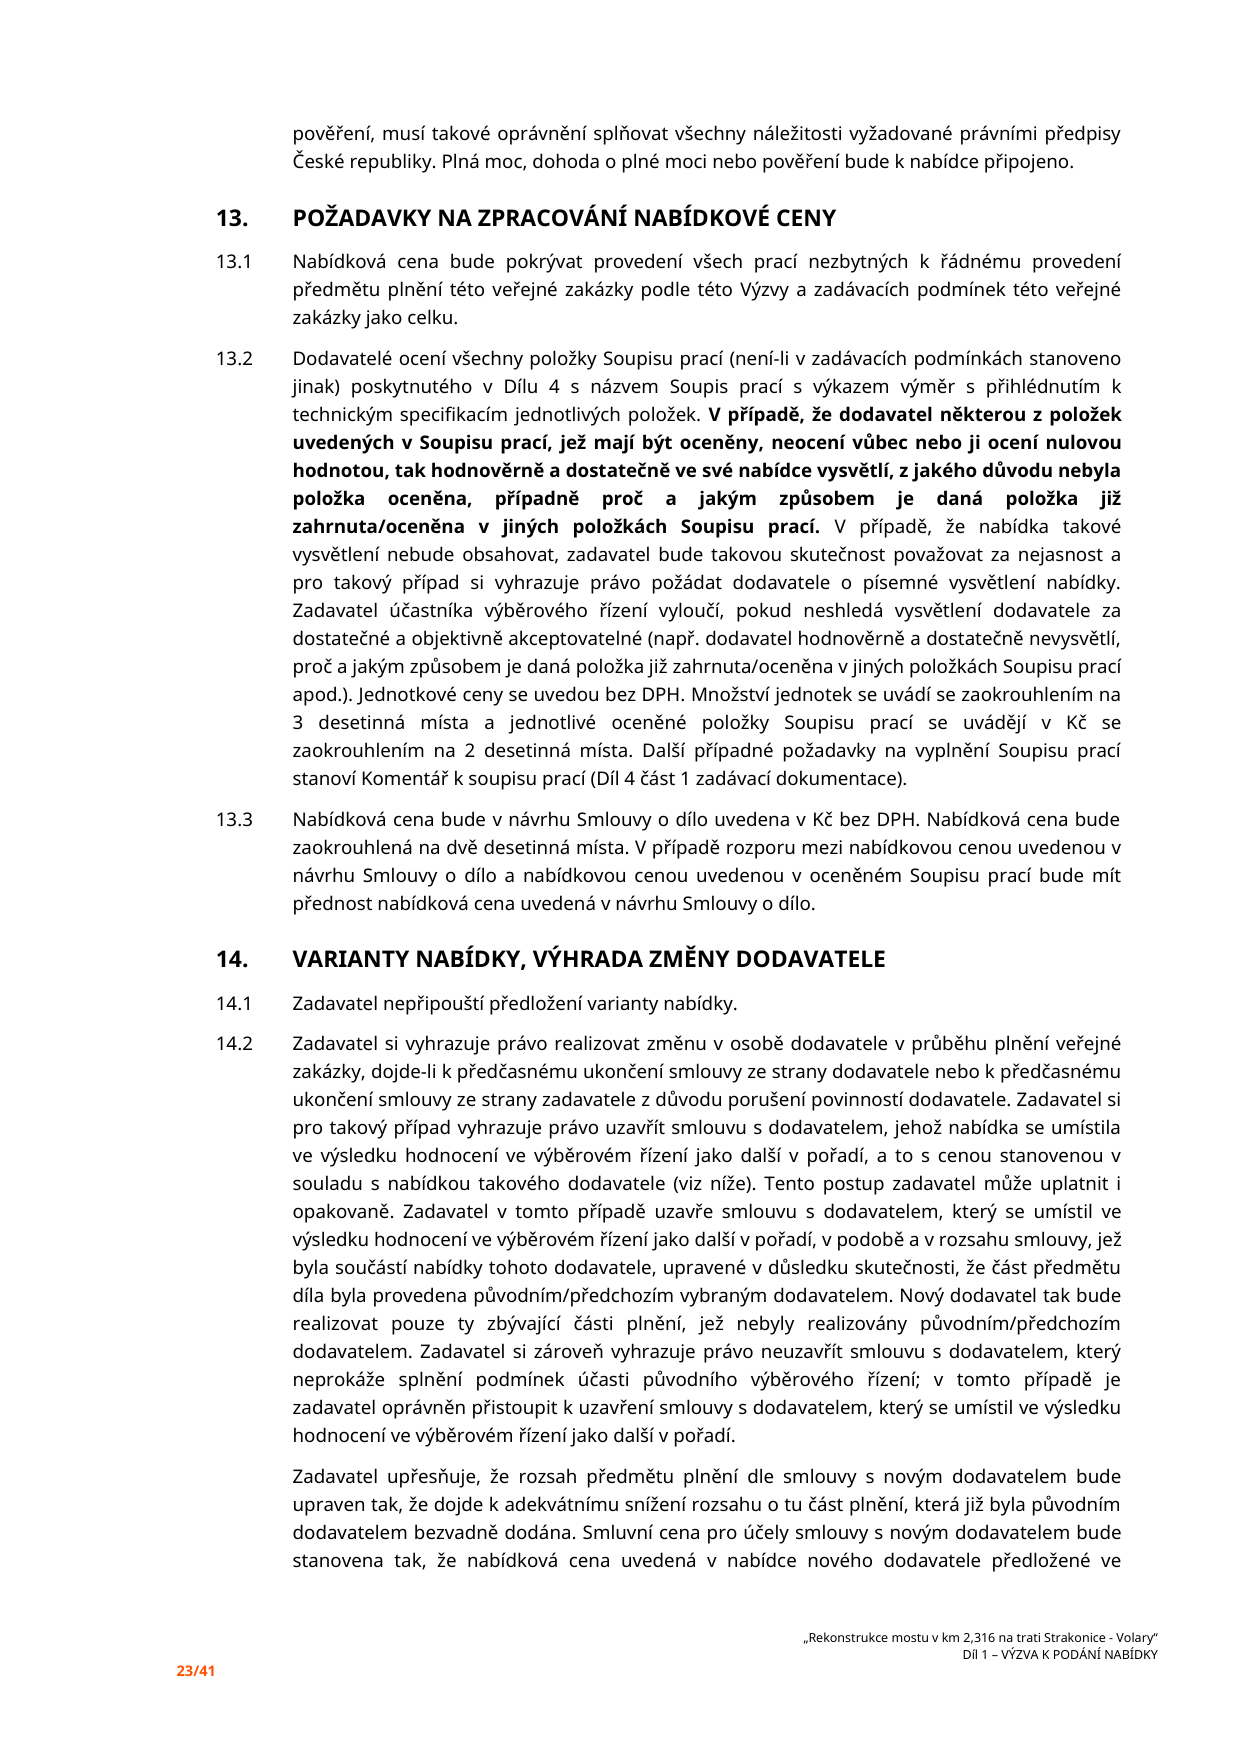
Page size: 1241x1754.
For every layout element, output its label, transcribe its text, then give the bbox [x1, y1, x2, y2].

text Zadavatel nepřipouští předložení varianty nabídky. [216, 990, 1122, 1015]
text Nabídková cena bude pokrývat provedení všech prací nezbytných k řádnému provedení předmětu plnění této veřejné zakázky podle této Výzvy a zadávacích podmínek této veřejné zakázky jako celku. [216, 248, 1122, 330]
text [216, 121, 1122, 174]
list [292, 1463, 1122, 1573]
text Nabídková cena bude v návrhu Smlouvy o dílo uvedena v Kč bez DPH. Nabídková cena bude zaokrouhlená na dvě desetinná místa. V případě rozporu mezi nabídkovou cenou uvedenou v návrhu Smlouvy o dílo a nabídkovou cenou uvedenou v oceněném Soupisu prací bude mít přednost nabídková cena uvedená v návrhu Smlouvy o dílo. [216, 806, 1122, 916]
text POŽADAVKY NA ZPRACOVÁNÍ NABÍDKOVÉ CENY [216, 202, 1122, 233]
text VARIANTY NABÍDKY, VÝHRADA ZMĚNY DODAVATELE [216, 943, 1122, 974]
text Zadavatel si vyhrazuje právo realizovat změnu v osobě dodavatele v průběhu plnění veřejné zakázky, dojde-li k předčasnému ukončení smlouvy ze strany dodavatele nebo k předčasnému ukončení smlouvy ze strany zadavatele z důvodu porušení povinností dodavatele. Zadavatel si pro takový případ vyhrazuje právo uzavřít smlouvu s dodavatelem, jehož nabídka se umístila ve výsledku hodnocení ve výběrovém řízení jako další v pořadí, a to s cenou stanovenou v souladu s nabídkou takového dodavatele (viz níže). Tento postup zadavatel může uplatnit i opakovaně. Zadavatel v tomto případě uzavře smlouvu s dodavatelem, který se umístil ve výsledku hodnocení ve výběrovém řízení jako další v pořadí, v podobě a v rozsahu smlouvy, jež byla součástí nabídky tohoto dodavatele, upravené v důsledku skutečnosti, že část předmětu díla byla provedena původním/předchozím vybraným dodavatelem. Nový dodavatel tak bude realizovat pouze ty zbývající části plnění, jež nebyly realizovány původním/předchozím dodavatelem. Zadavatel si zároveň vyhrazuje právo neuzavřít smlouvu s dodavatelem, který neprokáže splnění podmínek účasti původního výběrového řízení; v tomto případě je zadavatel oprávněn přistoupit k uzavření smlouvy s dodavatelem, který se umístil ve výsledku hodnocení ve výběrovém řízení jako další v pořadí. [216, 1030, 1122, 1448]
text Dodavatelé ocení všechny položky Soupisu prací (není-li v zadávacích podmínkách stanoveno jinak) poskytnutého v Dílu 4 s názvem Soupis prací s výkazem výměr s přihlédnutím k technickým specifikacím jednotlivých položek. V případě, že dodavatel některou z položek uvedených v Soupisu prací, jež mají být oceněny, neocení vůbec nebo ji ocení nulovou hodnotou, tak hodnověrně a dostatečně ve své nabídce vysvětlí, z jakého důvodu nebyla položka oceněna, případně proč a jakým způsobem je daná položka již zahrnuta/oceněna v jiných položkách Soupisu prací. V případě, že nabídka takové vysvětlení nebude obsahovat, zadavatel bude takovou skutečnost považovat za nejasnost a pro takový případ si vyhrazuje právo požádat dodavatele o písemné vysvětlení nabídky. Zadavatel účastníka výběrového řízení vyloučí, pokud neshledá vysvětlení dodavatele za dostatečné a objektivně akceptovatelné (např. dodavatel hodnověrně a dostatečně nevysvětlí, proč a jakým způsobem je daná položka již zahrnuta/oceněna v jiných položkách Soupisu prací apod.). Jednotkové ceny se uvedou bez DPH. Množství jednotek se uvádí se zaokrouhlením na 3 desetinná místa a jednotlivé oceněné položky Soupisu prací se uvádějí v Kč se zaokrouhlením na 2 desetinná místa. Další případné požadavky na vyplnění Soupisu prací stanoví Komentář k soupisu prací (Díl 4 část 1 zadávací dokumentace). [216, 345, 1122, 791]
